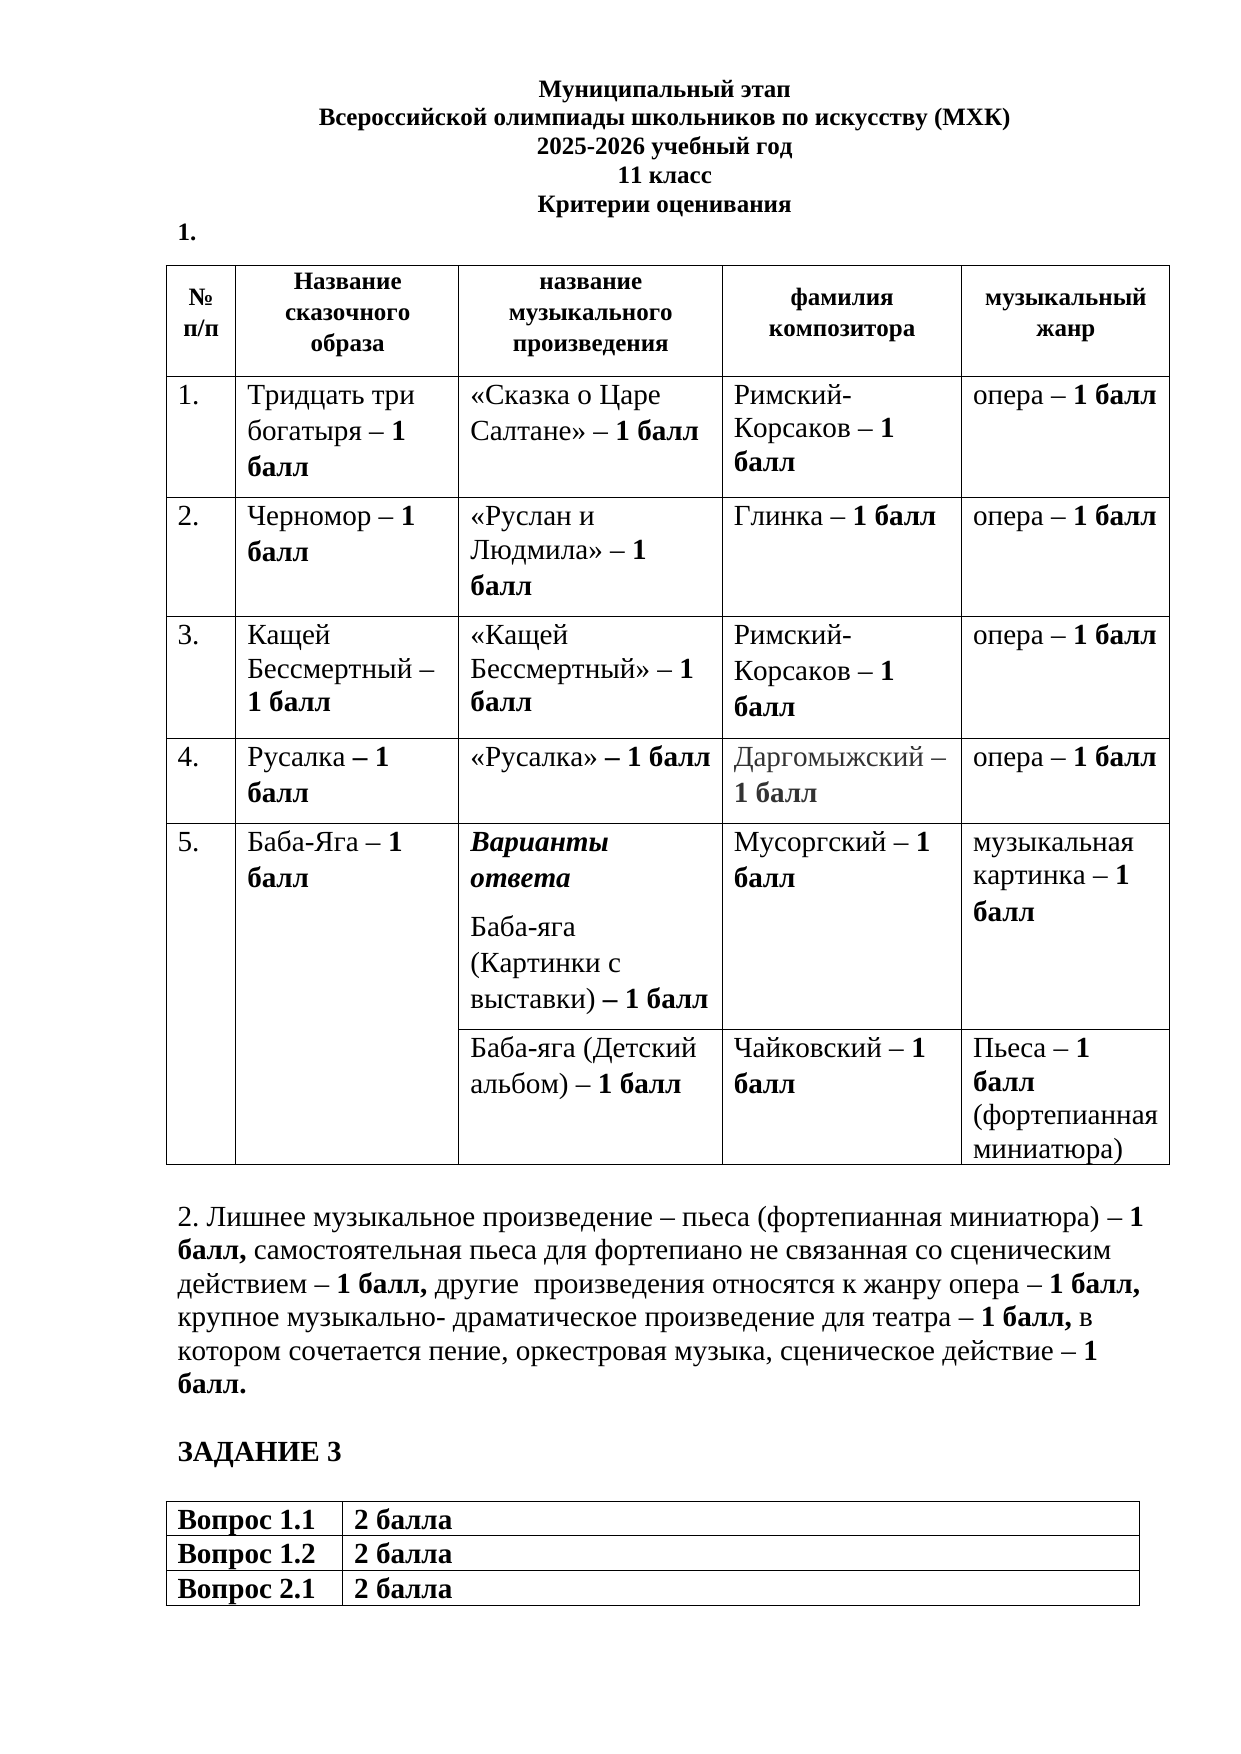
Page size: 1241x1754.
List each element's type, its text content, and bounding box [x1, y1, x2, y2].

table_cell 5. [167, 824, 235, 1164]
table_cell Вопрос 2.1 [167, 1571, 342, 1604]
table_cell Черномор – 1 балл [236, 498, 458, 616]
table_cell 4. [167, 739, 235, 823]
text 1. [177, 217, 1152, 246]
table_cell Глинка – 1 балл [723, 498, 961, 616]
table_header Название сказочного образа [236, 266, 458, 376]
table_cell 2 балла [343, 1571, 1139, 1604]
table_cell опера – 1 балл [962, 617, 1169, 738]
table_cell «Сказка о Царе Салтане» – 1 балл [459, 377, 722, 497]
table_cell «Руслан и Людмила» – 1 балл [459, 498, 722, 616]
table_cell Баба-яга (Детский альбом) – 1 балл [459, 1030, 722, 1164]
table_header название музыкального произведения [459, 266, 722, 376]
table_cell 2. [167, 498, 235, 616]
table_header № п/п [167, 266, 235, 376]
table_cell Римский-Корсаков – 1 балл [723, 617, 961, 738]
table_cell Русалка – 1 балл [236, 739, 458, 823]
table_cell опера – 1 балл [962, 498, 1169, 616]
table_cell «Кащей Бессмертный» – 1 балл [459, 617, 722, 738]
table_cell Пьеса – 1 балл (фортепианная миниатюра) [962, 1030, 1169, 1164]
table_cell 3. [167, 617, 235, 738]
table_cell Даргомыжский – 1 балл [723, 739, 961, 823]
table_cell Баба-Яга – 1 балл [236, 824, 458, 1164]
table_cell Римский-Корсаков – 1 балл [723, 377, 961, 497]
table_cell Кащей Бессмертный – 1 балл [236, 617, 458, 738]
text 2. Лишнее музыкальное произведение – пьеса (фортепианная миниатюра) – 1 балл, самостоятельная пьеса для фортепиано не связанная со сценическим действием – 1 балл, другие произведения относятся к жанру опера – 1 балл, крупное музыкально- драматическое произведение для театра – 1 балл, в котором сочетается пение, оркестровая музыка, сценическое действие – 1 балл. [177, 1199, 1152, 1400]
table_cell Варианты ответа Баба-яга (Картинки с выставки) – 1 балл [459, 824, 722, 1029]
table_cell музыкальная картинка – 1 балл [962, 824, 1169, 1029]
table_cell Тридцать три богатыря – 1 балл [236, 377, 458, 497]
table_cell опера – 1 балл [962, 739, 1169, 823]
table_cell Мусоргский – 1 балл [723, 824, 961, 1029]
table_cell опера – 1 балл [962, 377, 1169, 497]
table_header Вопрос 1.1 [167, 1502, 342, 1535]
table_cell 1. [167, 377, 235, 497]
text ЗАДАНИЕ 3 [177, 1434, 1152, 1467]
table_cell «Русалка» – 1 балл [459, 739, 722, 823]
table_header музыкальный жанр [962, 266, 1169, 376]
table_cell 2 балла [343, 1536, 1139, 1570]
table_header фамилия композитора [723, 266, 961, 376]
table_cell Вопрос 1.2 [167, 1536, 342, 1570]
table_header 2 балла [343, 1502, 1139, 1535]
table_cell Чайковский – 1 балл [723, 1030, 961, 1164]
